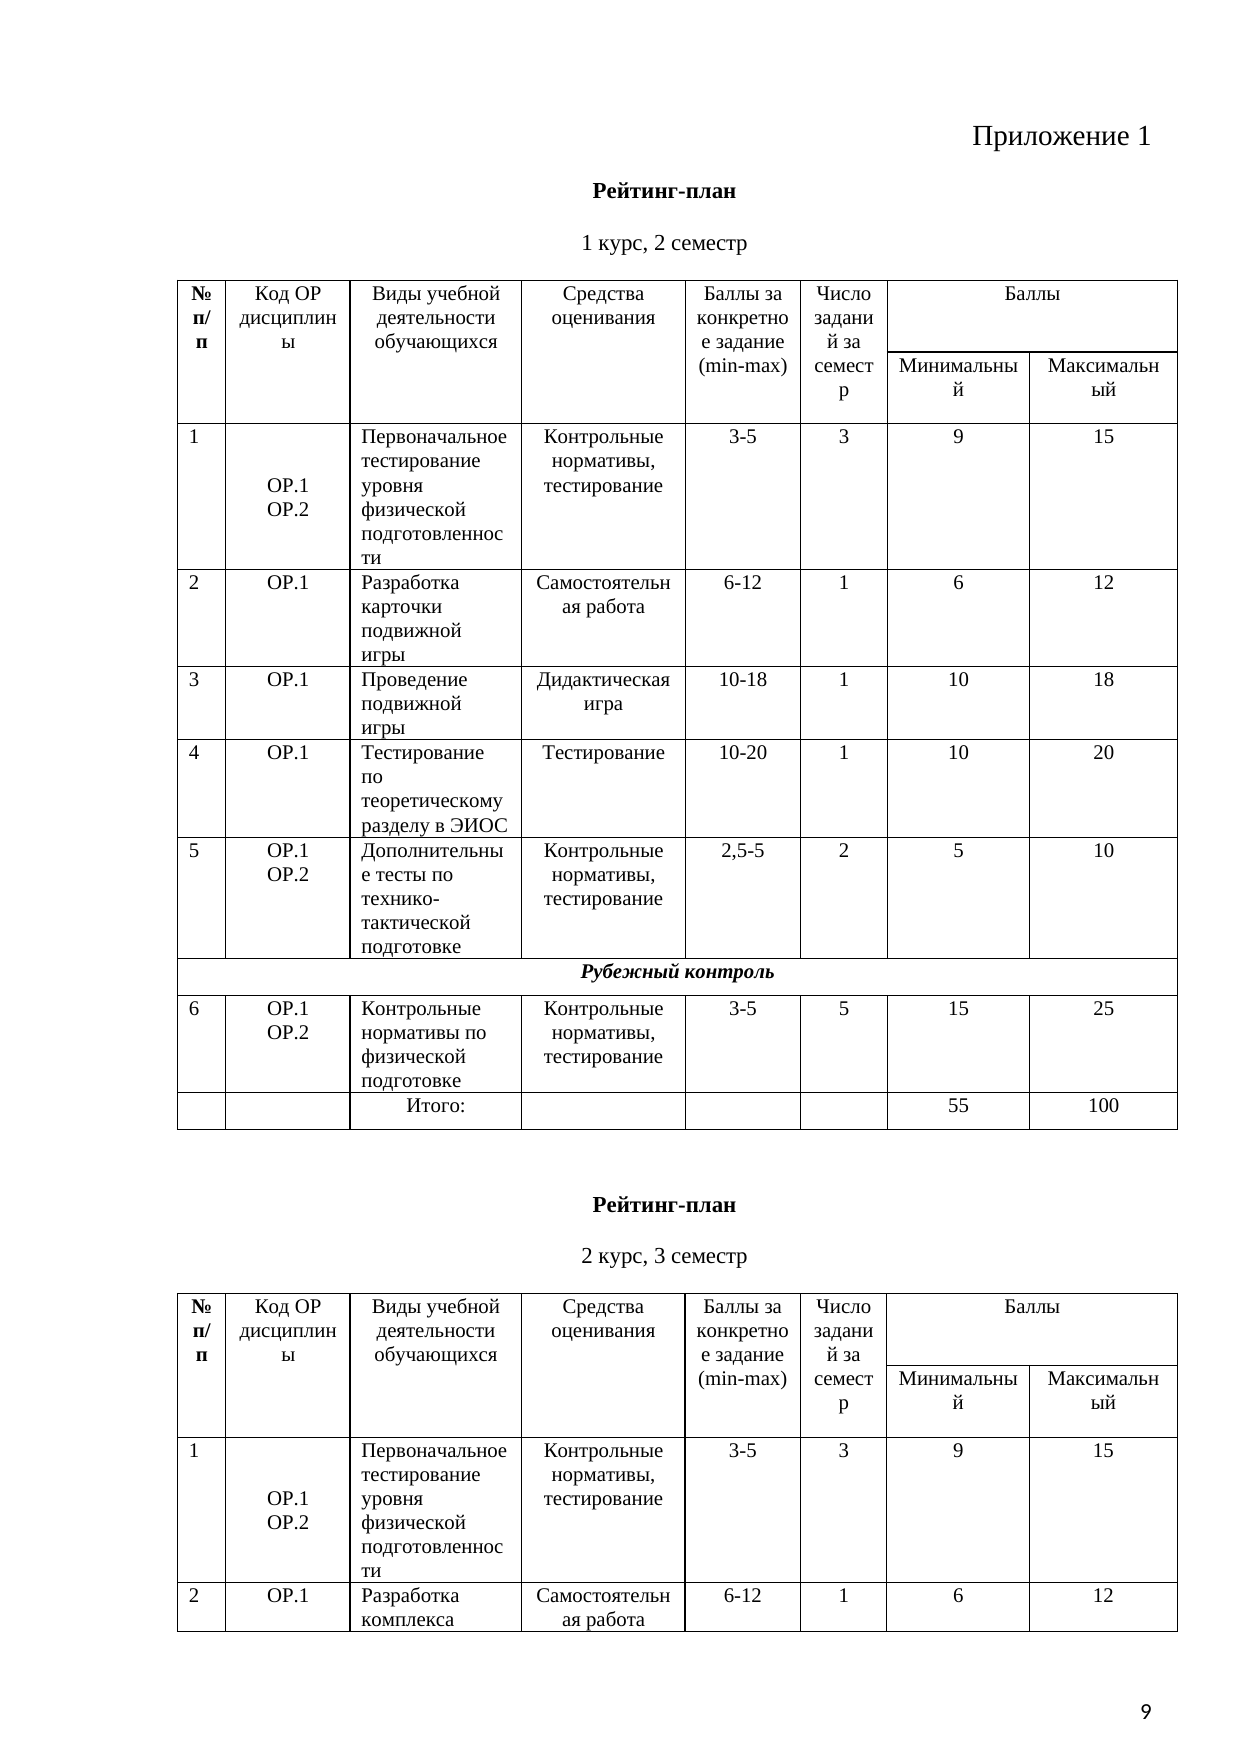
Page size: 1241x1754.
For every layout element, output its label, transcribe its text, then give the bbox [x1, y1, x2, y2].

table_cell Дополнительные тесты по технико-тактической подготовке [351, 838, 521, 958]
table_cell 2 [801, 838, 887, 958]
table_cell 2,5-5 [686, 838, 800, 958]
table_header Баллы за конкретное задание (min-max) [686, 281, 800, 423]
table_cell 1 [801, 667, 887, 739]
table_cell Минимальный [888, 353, 1029, 423]
text Рейтинг-план [177, 1191, 1152, 1217]
table_cell [178, 1093, 225, 1129]
table_cell 2 [178, 1583, 225, 1631]
table_cell ОР.1 ОР.2 [226, 1438, 349, 1582]
table_cell Максимальный [1030, 1366, 1177, 1437]
text Рейтинг-план [177, 177, 1152, 204]
table_cell 100 [1030, 1093, 1177, 1129]
table_cell 1 [801, 1583, 886, 1631]
table_cell ОР.1 ОР.2 [226, 838, 349, 958]
table_cell ОР.1 ОР.2 [226, 996, 349, 1092]
table_header Код ОР дисциплины [226, 1294, 349, 1437]
table_header № п/п [178, 1294, 225, 1437]
table_cell Дидактическая игра [522, 667, 685, 739]
table_cell 6-12 [686, 1583, 800, 1631]
table_cell [226, 1093, 349, 1129]
table_cell 2 [178, 570, 225, 666]
table_cell 25 [1030, 996, 1177, 1092]
table_cell 55 [888, 1093, 1029, 1129]
table_cell 5 [178, 838, 225, 958]
table_cell Контрольные нормативы, тестирование [522, 1438, 684, 1582]
table_cell Первоначальное тестирование уровня физической подготовленности [351, 424, 521, 569]
table_cell 3-5 [686, 996, 800, 1092]
table_cell [686, 1093, 800, 1129]
table_cell Минимальный [887, 1366, 1029, 1437]
table_cell Проведение подвижной игры [351, 667, 521, 739]
table_header Виды учебной деятельности обучающихся [351, 1294, 521, 1437]
table_cell 12 [1030, 570, 1177, 666]
table_cell Первоначальное тестирование уровня физической подготовленности [351, 1438, 521, 1582]
table_header Средства оценивания [522, 1294, 684, 1437]
table_cell 5 [801, 996, 887, 1092]
table_cell 6 [178, 996, 225, 1092]
table_cell 15 [1030, 1438, 1177, 1582]
table_cell 1 [178, 424, 225, 569]
table_cell ОР.1 [226, 570, 349, 666]
table_cell 15 [888, 996, 1029, 1092]
table_header Баллы за конкретное задание (min-max) [686, 1294, 800, 1437]
table_cell 1 [801, 570, 887, 666]
table_cell ОР.1 ОР.2 [226, 424, 349, 569]
table_header Баллы [887, 1294, 1177, 1365]
text Приложение 1 [177, 118, 1152, 152]
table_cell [351, 1583, 521, 1631]
table_cell ОР.1 [226, 740, 349, 837]
table_header Код ОР дисциплины [226, 281, 349, 423]
table_cell Рубежный контроль [178, 959, 1177, 995]
text 2 курс, 3 семестр [177, 1242, 1152, 1268]
table_cell 5 [888, 838, 1029, 958]
table_cell Тестирование по теоретическому разделу в ЭИОС [351, 740, 521, 837]
table_cell 3-5 [686, 424, 800, 569]
table_cell 15 [1030, 424, 1177, 569]
table_cell 3-5 [686, 1438, 800, 1582]
table_header Виды учебной деятельности обучающихся [351, 281, 521, 423]
table_cell 10 [888, 667, 1029, 739]
table_cell Контрольные нормативы по физической подготовке [351, 996, 521, 1092]
table_cell Итого: [351, 1093, 521, 1129]
table_header Число заданий за семестр [801, 1294, 886, 1437]
table_cell 3 [178, 667, 225, 739]
table_cell 20 [1030, 740, 1177, 837]
table_cell 9 [888, 424, 1029, 569]
table_cell Тестирование [522, 740, 685, 837]
table_cell 10-18 [686, 667, 800, 739]
table_cell Контрольные нормативы, тестирование [522, 424, 685, 569]
table_cell ОР.1 [226, 1583, 349, 1631]
table_cell 6 [888, 570, 1029, 666]
table_header № п/п [178, 281, 225, 423]
table_cell 1 [178, 1438, 225, 1582]
table_cell 3 [801, 424, 887, 569]
table_cell 9 [887, 1438, 1029, 1582]
table_cell 3 [801, 1438, 886, 1582]
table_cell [522, 1583, 684, 1631]
table_cell 18 [1030, 667, 1177, 739]
table_cell 12 [1030, 1583, 1177, 1631]
table_cell [522, 1093, 685, 1129]
table_cell 10 [1030, 838, 1177, 958]
table_cell Контрольные нормативы, тестирование [522, 996, 685, 1092]
table_header Средства оценивания [522, 281, 685, 423]
table_cell Максимальный [1030, 353, 1177, 423]
table_cell 6-12 [686, 570, 800, 666]
table_cell Самостоятельная работа [522, 570, 685, 666]
table_cell Разработка карточки подвижной игры [351, 570, 521, 666]
table_cell 10 [888, 740, 1029, 837]
table_header Число заданий за семестр [801, 281, 887, 423]
table_cell Контрольные нормативы, тестирование [522, 838, 685, 958]
table_cell 1 [801, 740, 887, 837]
text 1 курс, 2 семестр [177, 228, 1152, 255]
table_cell ОР.1 [226, 667, 349, 739]
table_cell 10-20 [686, 740, 800, 837]
table_cell [801, 1093, 887, 1129]
table_cell 6 [887, 1583, 1029, 1631]
table_cell 4 [178, 740, 225, 837]
table_header Баллы [888, 281, 1177, 351]
